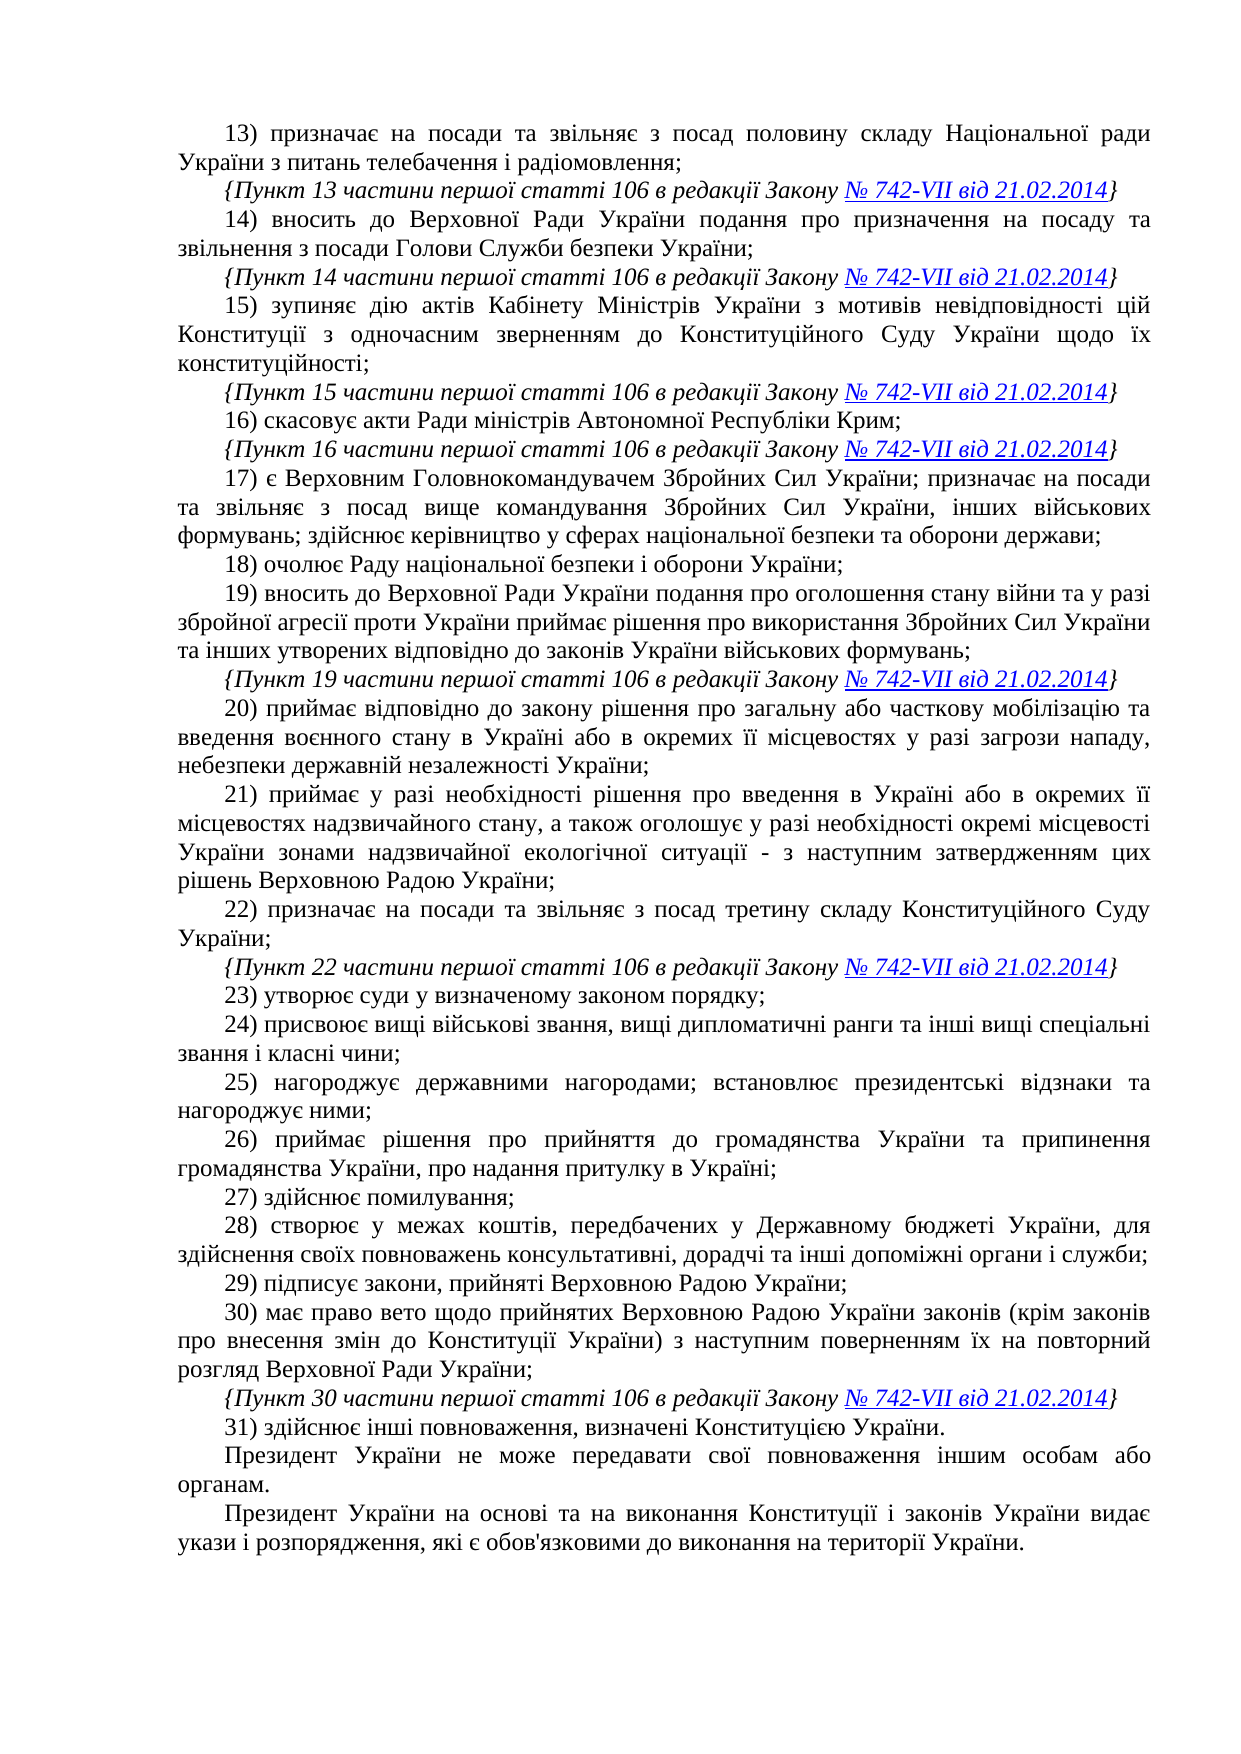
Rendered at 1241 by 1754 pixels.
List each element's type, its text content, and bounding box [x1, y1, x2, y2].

text 29) підписує закони, прийняті Верховною Радою України; [177, 1268, 1152, 1297]
text 30) має право вето щодо прийнятих Верховною Радою України законів (крім законів про внесення змін до Конституції України) з наступним поверненням їх на повторний розгляд Верховної Ради України; [177, 1297, 1152, 1383]
text 23) утворює суди у визначеному законом порядку; [177, 981, 1152, 1009]
text {Пункт 22 частини першої статті 106 в редакції Закону № 742-VII від 21.02.2014} [177, 952, 1152, 981]
text 28) створює у межах коштів, передбачених у Державному бюджеті України, для здійснення своїх повноважень консультативні, дорадчі та інші допоміжні органи і служби; [177, 1211, 1152, 1268]
text Президент України на основі та на виконання Конституції і законів України видає укази і розпорядження, які є обов'язковими до виконання на території України. [177, 1498, 1152, 1556]
text 21) приймає у разі необхідності рішення про введення в Україні або в окремих її місцевостях надзвичайного стану, а також оголошує у разі необхідності окремі місцевості України зонами надзвичайної екологічної ситуації - з наступним затвердженням цих рішень Верховною Радою України; [177, 779, 1152, 894]
text 20) приймає відповідно до закону рішення про загальну або часткову мобілізацію та введення воєнного стану в Україні або в окремих її місцевостях у разі загрози нападу, небезпеки державній незалежності України; [177, 693, 1152, 779]
text 16) скасовує акти Ради міністрів Автономної Республіки Крим; [177, 406, 1152, 434]
text 13) призначає на посади та звільняє з посад половину складу Національної ради України з питань телебачення і радіомовлення; [177, 118, 1152, 176]
text 19) вносить до Верховної Ради України подання про оголошення стану війни та у разі збройної агресії проти України приймає рішення про використання Збройних Сил України та інших утворених відповідно до законів України військових формувань; [177, 578, 1152, 664]
text {Пункт 15 частини першої статті 106 в редакції Закону № 742-VII від 21.02.2014} [177, 377, 1152, 406]
text 31) здійснює інші повноваження, визначені Конституцією України. [177, 1412, 1152, 1441]
text {Пункт 13 частини першої статті 106 в редакції Закону № 742-VII від 21.02.2014} [177, 176, 1152, 204]
text {Пункт 16 частини першої статті 106 в редакції Закону № 742-VII від 21.02.2014} [177, 434, 1152, 463]
text {Пункт 19 частини першої статті 106 в редакції Закону № 742-VII від 21.02.2014} [177, 664, 1152, 693]
text 25) нагороджує державними нагородами; встановлює президентські відзнаки та нагороджує ними; [177, 1067, 1152, 1124]
text {Пункт 30 частини першої статті 106 в редакції Закону № 742-VII від 21.02.2014} [177, 1383, 1152, 1412]
text 17) є Верховним Головнокомандувачем Збройних Сил України; призначає на посади та звільняє з посад вище командування Збройних Сил України, інших військових формувань; здійснює керівництво у сферах національної безпеки та оборони держави; [177, 463, 1152, 549]
text 22) призначає на посади та звільняє з посад третину складу Конституційного Суду України; [177, 894, 1152, 952]
text 26) приймає рішення про прийняття до громадянства України та припинення громадянства України, про надання притулку в Україні; [177, 1124, 1152, 1182]
text 18) очолює Раду національної безпеки і оборони України; [177, 549, 1152, 578]
text 24) присвоює вищі військові звання, вищі дипломатичні ранги та інші вищі спеціальні звання і класні чини; [177, 1009, 1152, 1067]
text 14) вносить до Верховної Ради України подання про призначення на посаду та звільнення з посади Голови Служби безпеки України; [177, 204, 1152, 262]
text {Пункт 14 частини першої статті 106 в редакції Закону № 742-VII від 21.02.2014} [177, 262, 1152, 291]
text 15) зупиняє дію актів Кабінету Міністрів України з мотивів невідповідності цій Конституції з одночасним зверненням до Конституційного Суду України щодо їх конституційності; [177, 291, 1152, 377]
text 27) здійснює помилування; [177, 1182, 1152, 1211]
text Президент України не може передавати свої повноваження іншим особам або органам. [177, 1441, 1152, 1498]
